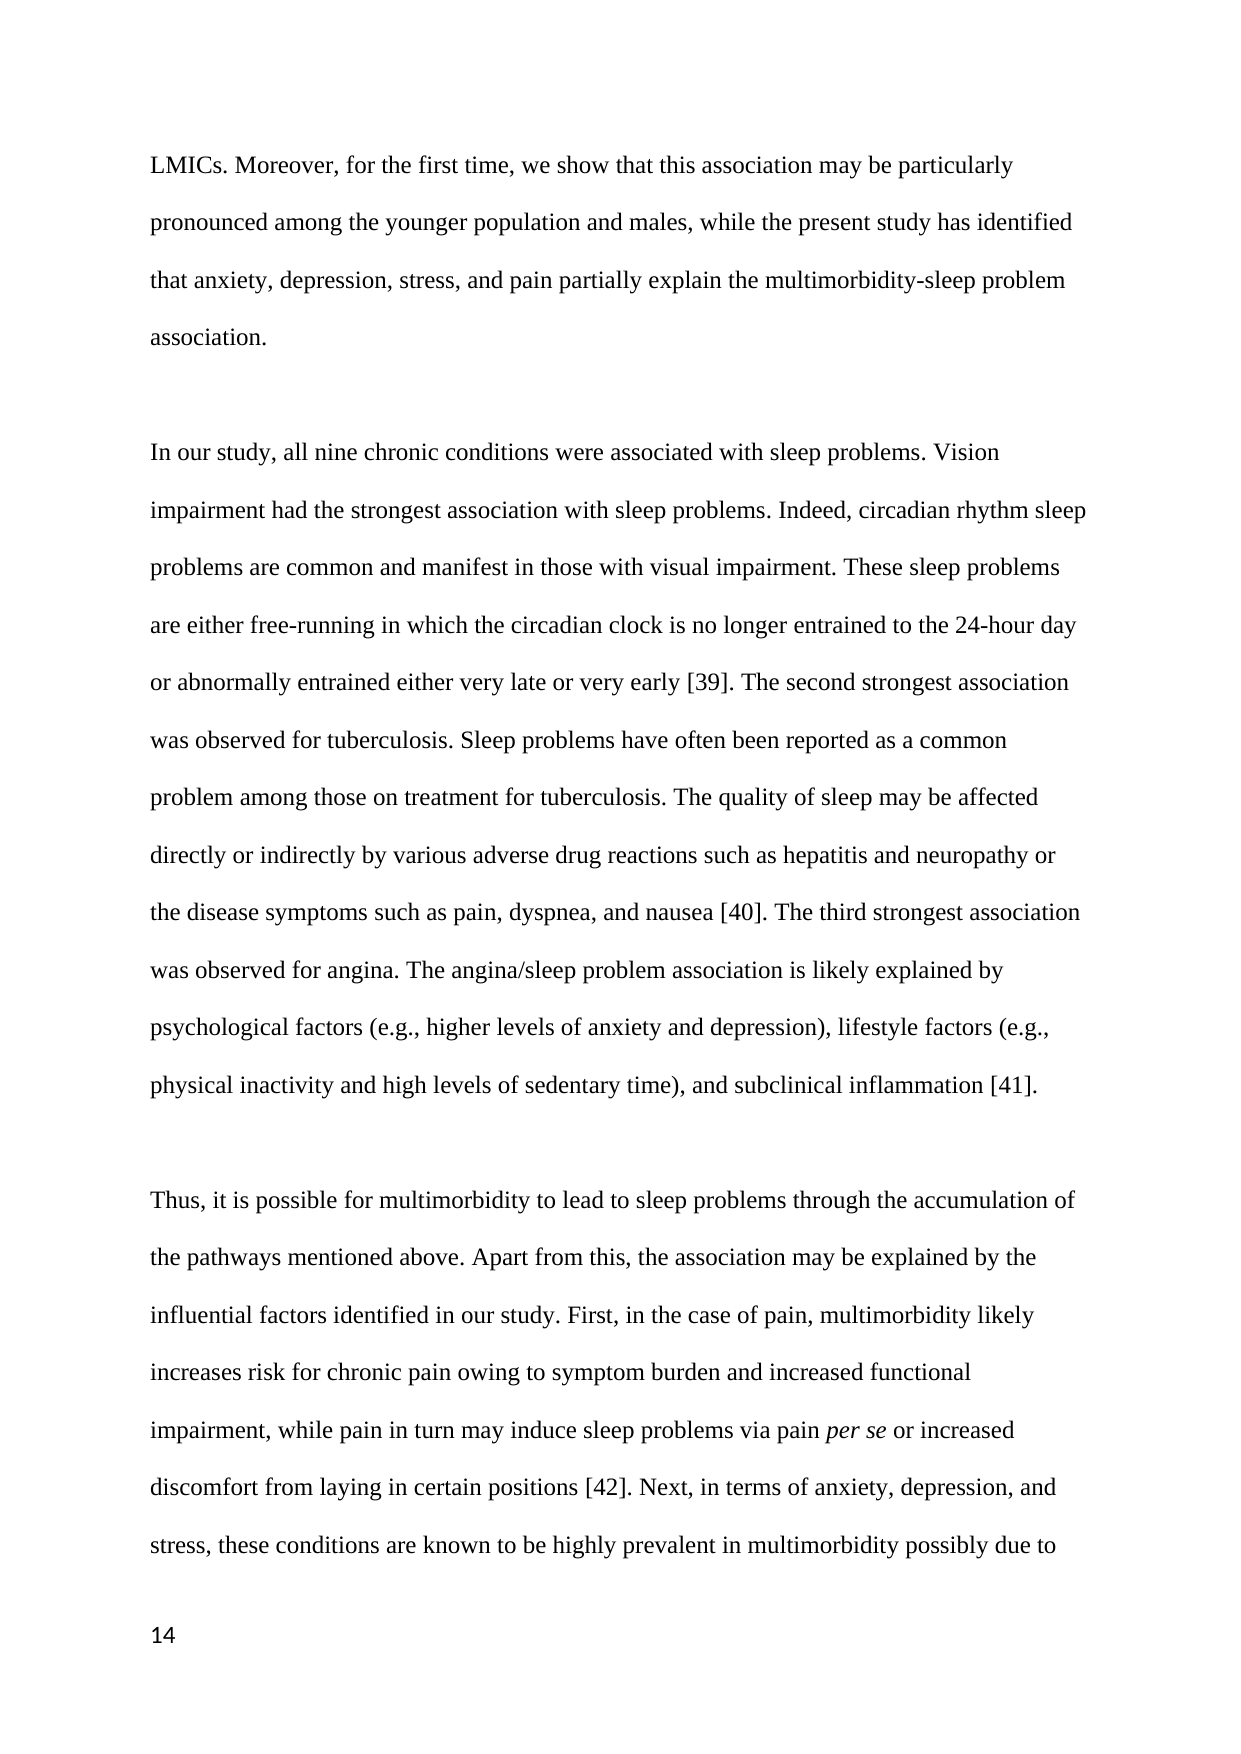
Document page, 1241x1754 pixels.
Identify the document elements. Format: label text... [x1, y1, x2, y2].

text In our study, all nine chronic conditions were associated with sleep problems. Vision impairment had the strongest association with sleep problems. Indeed, circadian rhythm sleep problems are common and manifest in those with visual impairment. These sleep problems are either free-running in which the circadian clock is no longer entrained to the 24-hour day or abnormally entrained either very late or very early [39]. The second strongest association was observed for tuberculosis. Sleep problems have often been reported as a common problem among those on treatment for tuberculosis. The quality of sleep may be affected directly or indirectly by various adverse drug reactions such as hepatitis and neuropathy or the disease symptoms such as pain, dyspnea, and nausea [40]. The third strongest association was observed for angina. The angina/sleep problem association is likely explained by psychological factors (e.g., higher levels of anxiety and depression), lifestyle factors (e.g., physical inactivity and high levels of sedentary time), and subclinical inflammation [41]. [150, 437, 1090, 1099]
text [150, 150, 1090, 351]
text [150, 1185, 1090, 1559]
